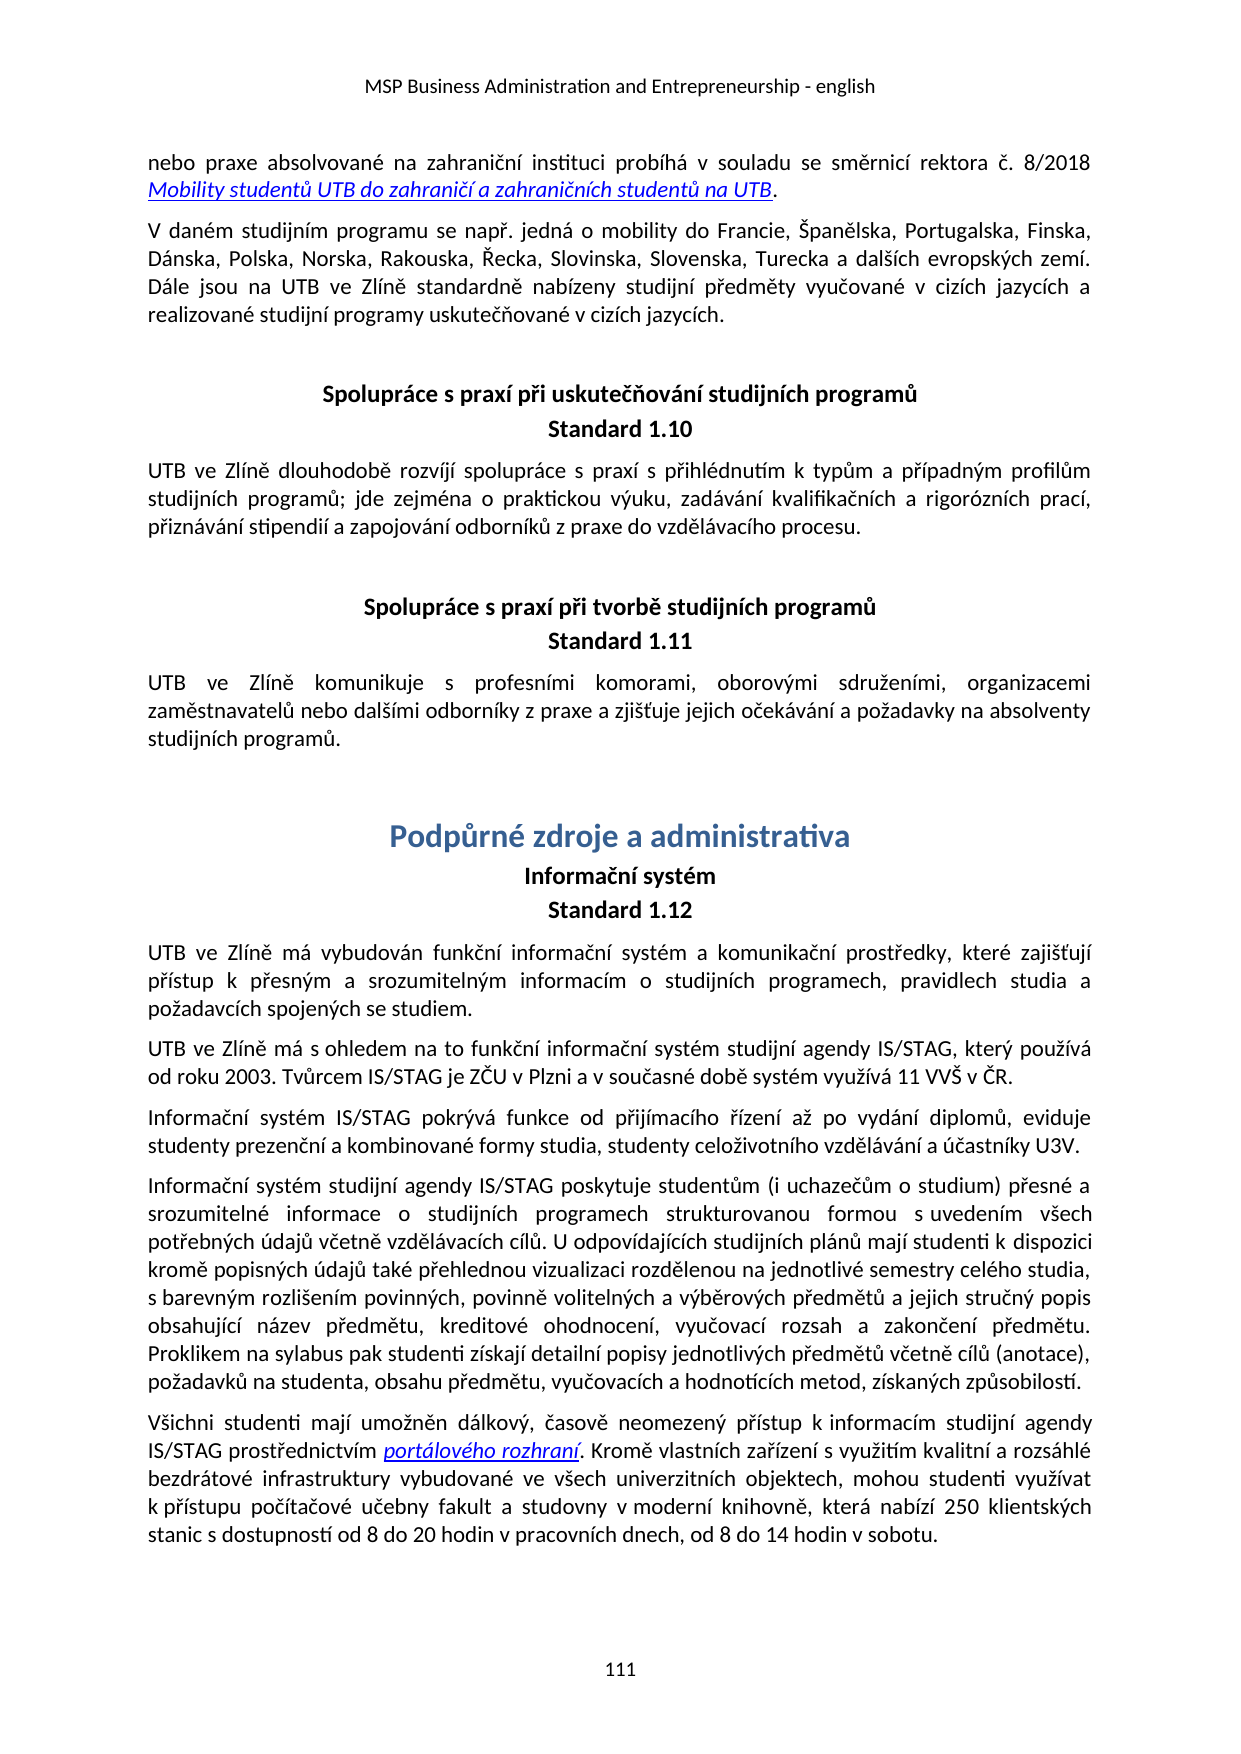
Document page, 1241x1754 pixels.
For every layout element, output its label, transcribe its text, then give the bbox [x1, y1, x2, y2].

subtitle Standard 1.11 [148, 626, 1093, 656]
text UTB ve Zlíně má vybudován funkční informační systém a komunikační prostředky, které zajišťují přístup k přesným a srozumitelným informacím o studijních programech, pravidlech studia a požadavcích spojených se studiem. [148, 938, 1093, 1022]
text UTB ve Zlíně dlouhodobě rozvíjí spolupráce s praxí s přihlédnutím k typům a případným profilům studijních programů; jde zejména o praktickou výuku, zadávání kvalifikačních a rigorózních prací, přiznávání stipendií a zapojování odborníků z praxe do vzdělávacího procesu. [148, 456, 1093, 540]
subtitle Spolupráce s praxí při uskutečňování studijních programů [148, 379, 1093, 409]
text Informační systém studijní agendy IS/STAG poskytuje studentům (i uchazečům o studium) přesné a srozumitelné informace o studijních programech strukturovanou formou s uvedením všech potřebných údajů včetně vzdělávacích cílů. U odpovídajících studijních plánů mají studenti k dispozici kromě popisných údajů také přehlednou vizualizaci rozdělenou na jednotlivé semestry celého studia, s barevným rozlišením povinných, povinně volitelných a výběrových předmětů a jejich stručný popis obsahující název předmětu, kreditové ohodnocení, vyučovací rozsah a zakončení předmětu. Proklikem na sylabus pak studenti získají detailní popisy jednotlivých předmětů včetně cílů (anotace), požadavků na studenta, obsahu předmětu, vyučovacích a hodnotících metod, získaných způsobilostí. [148, 1171, 1093, 1396]
subtitle Standard 1.10 [148, 413, 1093, 444]
text Informační systém IS/STAG pokrývá funkce od přijímacího řízení až po vydání diplomů, eviduje studenty prezenční a kombinované formy studia, studenty celoživotního vzdělávání a účastníky U3V. [148, 1103, 1093, 1159]
subtitle Informační systém [148, 860, 1093, 891]
text V daném studijním programu se např. jedná o mobility do Francie, Španělska, Portugalska, Finska, Dánska, Polska, Norska, Rakouska, Řecka, Slovinska, Slovenska, Turecka a dalších evropských zemí. Dále jsou na UTB ve Zlíně standardně nabízeny studijní předměty vyučované v cizích jazycích a realizované studijní programy uskutečňované v cizích jazycích. [148, 216, 1093, 328]
subtitle Podpůrné zdroje a administrativa [148, 815, 1093, 856]
subtitle Spolupráce s praxí při tvorbě studijních programů [148, 591, 1093, 621]
text UTB ve Zlíně má s ohledem na to funkční informační systém studijní agendy IS/STAG, který používá od roku 2003. Tvůrcem IS/STAG je ZČU v Plzni a v současné době systém využívá 11 VVŠ v ČR. [148, 1034, 1093, 1090]
text UTB ve Zlíně komunikuje s profesními komorami, oborovými sdruženími, organizacemi zaměstnavatelů nebo dalšími odborníky z praxe a zjišťuje jejich očekávání a požadavky na absolventy studijních programů. [148, 668, 1093, 753]
text Všichni studenti mají umožněn dálkový, časově neomezený přístup k informacím studijní agendy IS/STAG prostřednictvím portálového rozhraní. Kromě vlastních zařízení s využitím kvalitní a rozsáhlé bezdrátové infrastruktury vybudované ve všech univerzitních objektech, mohou studenti využívat k přístupu počítačové učebny fakult a studovny v moderní knihovně, která nabízí 250 klientských stanic s dostupností od 8 do 20 hodin v pracovních dnech, od 8 do 14 hodin v sobotu. [148, 1408, 1093, 1548]
subtitle Standard 1.12 [148, 895, 1093, 925]
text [148, 148, 1093, 204]
